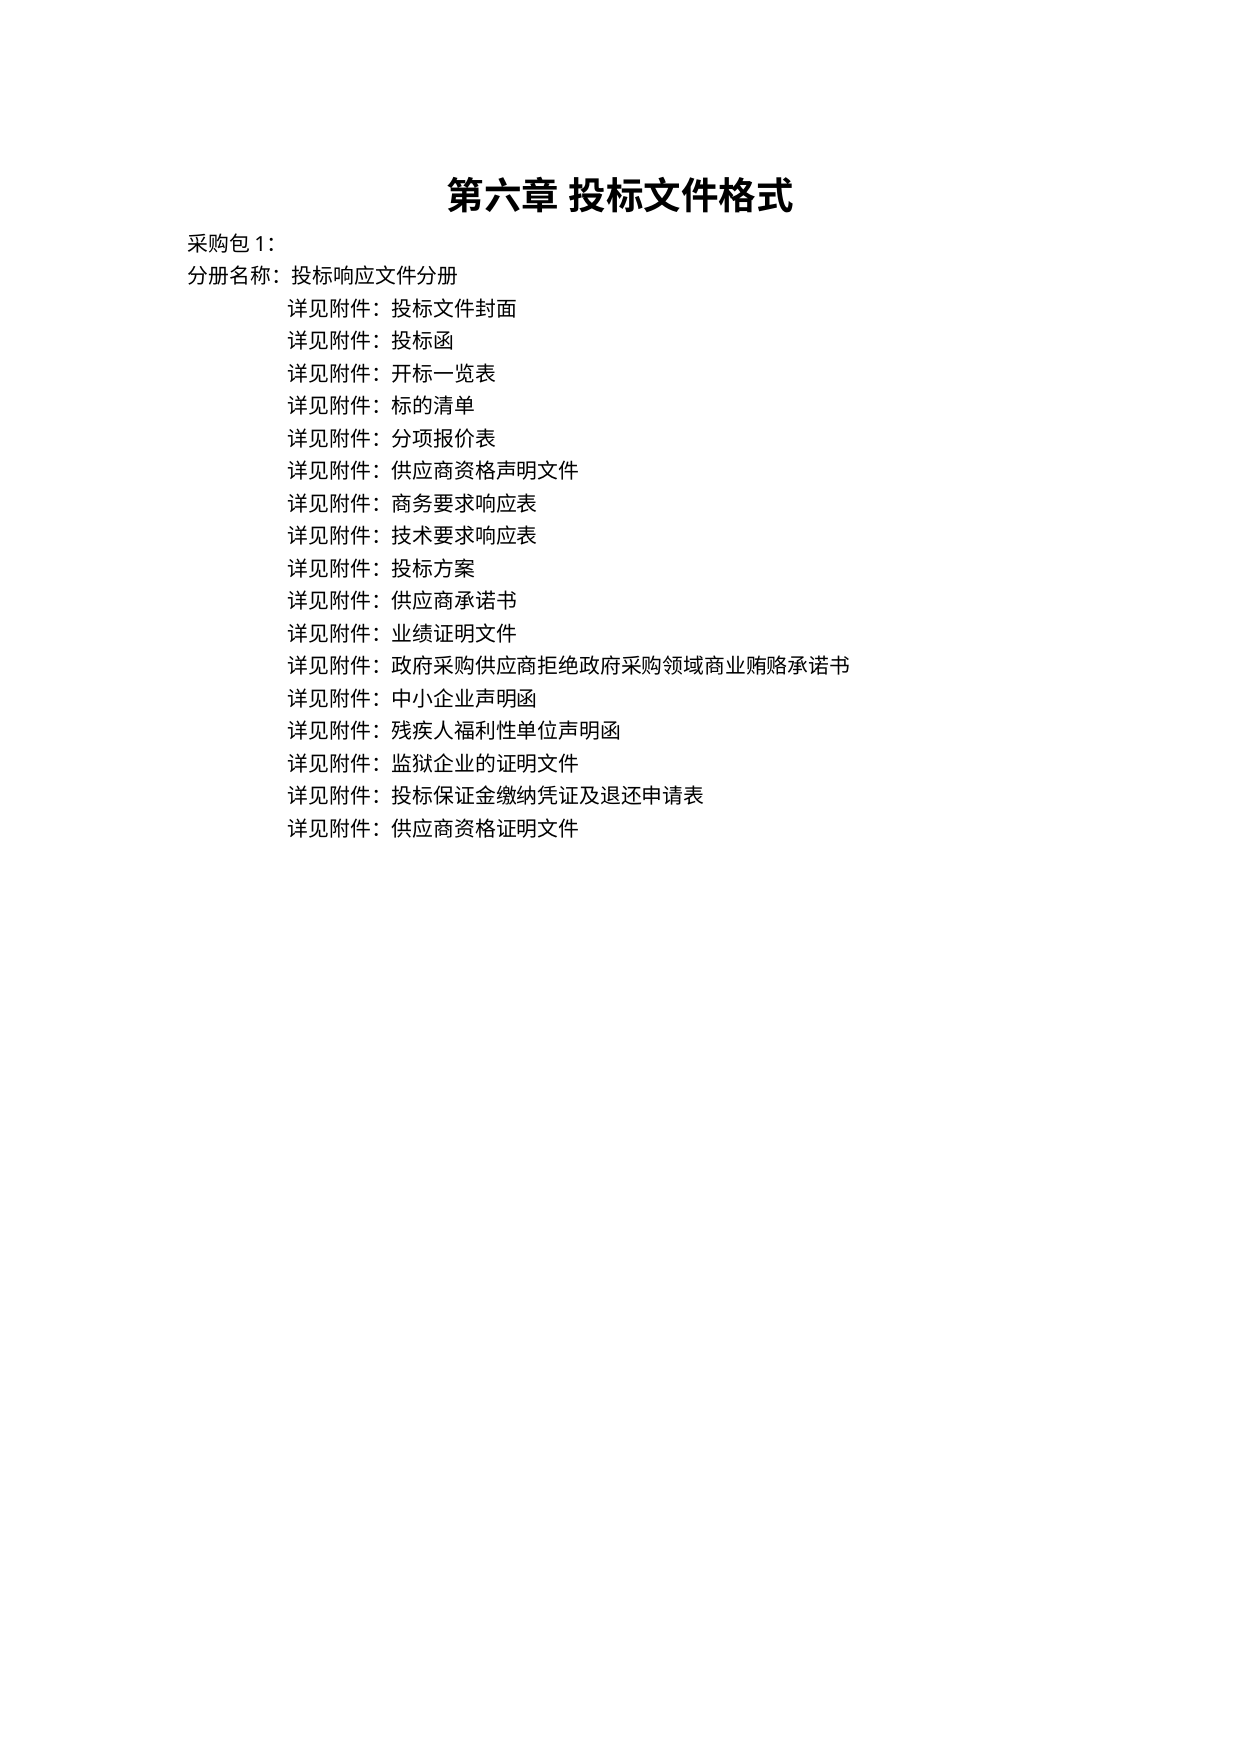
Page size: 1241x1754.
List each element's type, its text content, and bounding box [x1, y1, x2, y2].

text 详见附件：技术要求响应表 [187, 519, 1053, 552]
text 采购包1： [187, 227, 1053, 259]
text 详见附件：标的清单 [187, 389, 1053, 422]
text 分册名称：投标响应文件分册 [187, 259, 1053, 292]
text 详见附件：分项报价表 [187, 422, 1053, 454]
text 详见附件：投标函 [187, 324, 1053, 357]
text 详见附件：供应商承诺书 [187, 584, 1053, 617]
text 详见附件：供应商资格证明文件 [187, 812, 1053, 844]
text 详见附件：开标一览表 [187, 357, 1053, 389]
text 详见附件：投标保证金缴纳凭证及退还申请表 [187, 779, 1053, 812]
text 详见附件：政府采购供应商拒绝政府采购领域商业贿赂承诺书 [187, 649, 1053, 682]
text 详见附件：监狱企业的证明文件 [187, 747, 1053, 779]
text 详见附件：投标文件封面 [187, 292, 1053, 324]
text 详见附件：残疾人福利性单位声明函 [187, 714, 1053, 747]
text 详见附件：投标方案 [187, 552, 1053, 584]
text 详见附件：供应商资格声明文件 [187, 454, 1053, 487]
text 详见附件：商务要求响应表 [187, 487, 1053, 519]
text 详见附件：业绩证明文件 [187, 617, 1053, 649]
text 第六章 投标文件格式 [187, 162, 1053, 227]
text 详见附件：中小企业声明函 [187, 682, 1053, 714]
